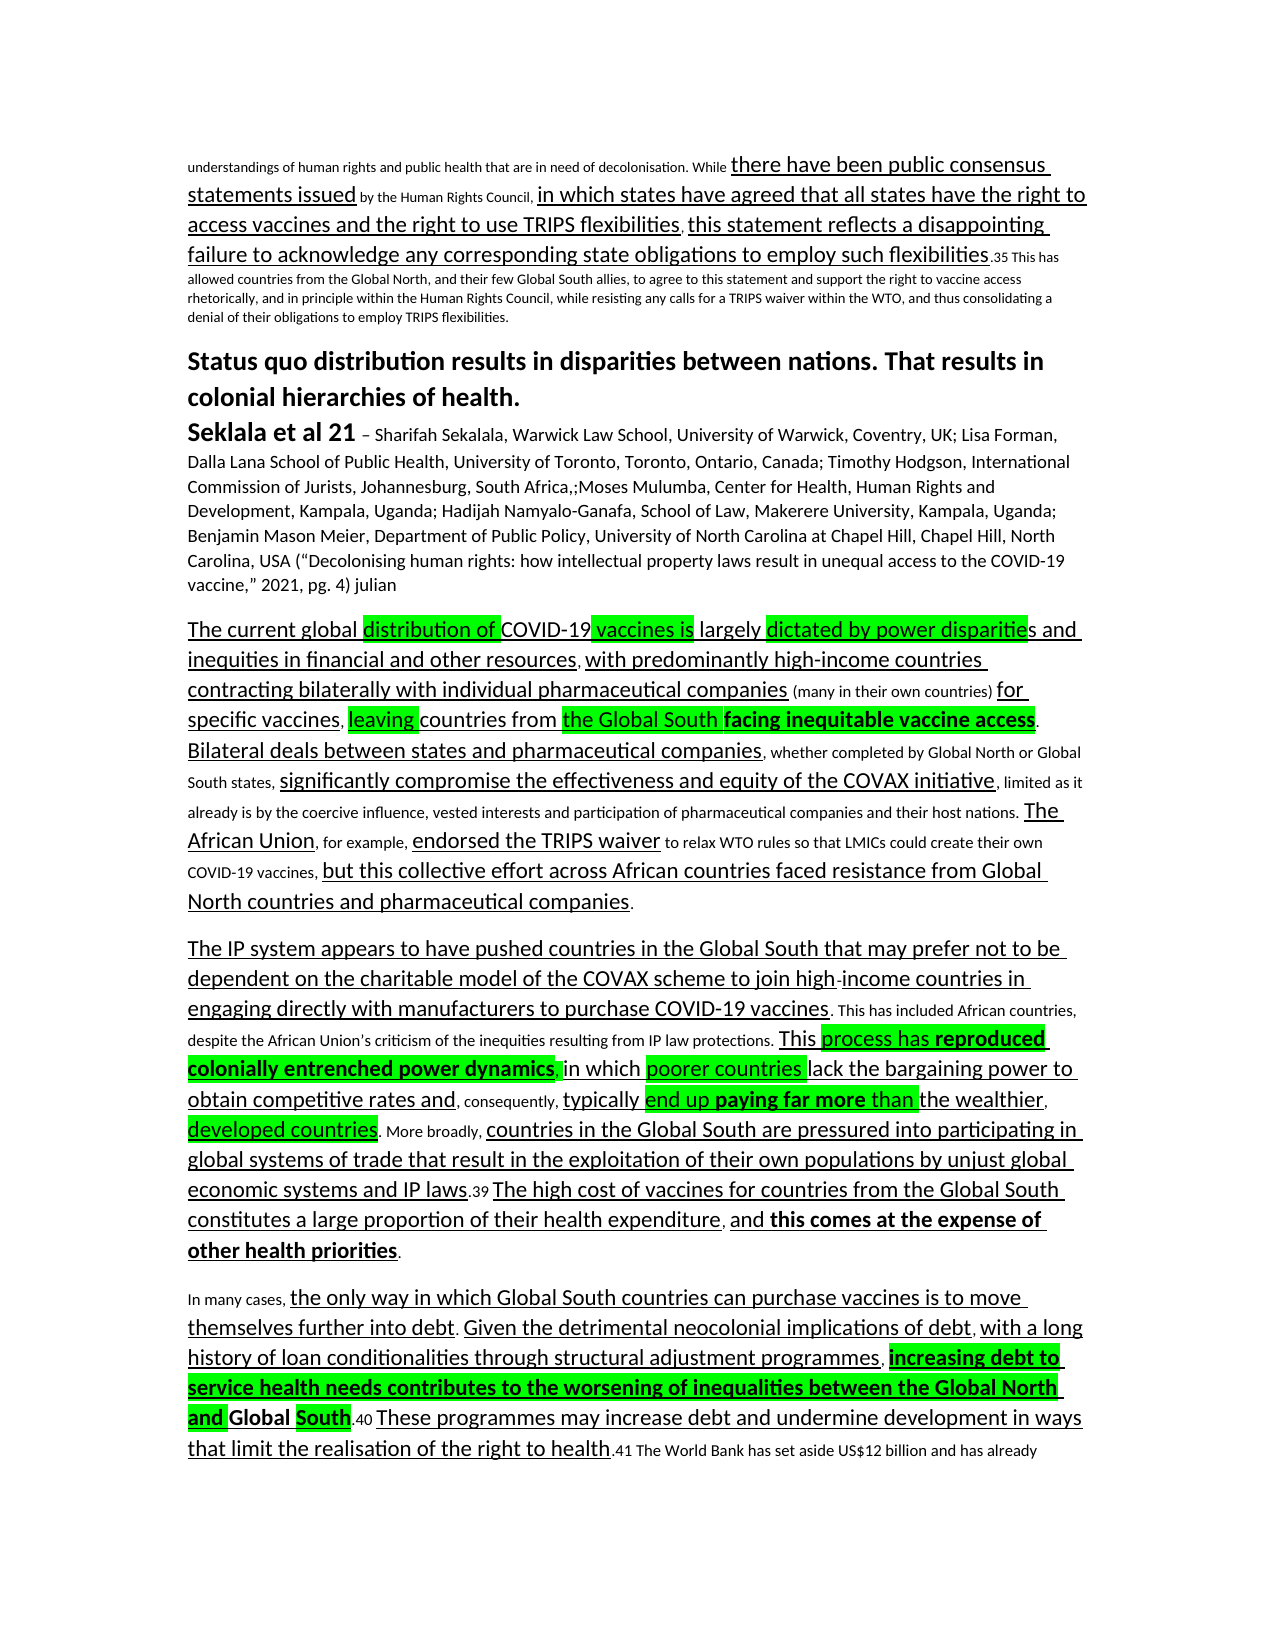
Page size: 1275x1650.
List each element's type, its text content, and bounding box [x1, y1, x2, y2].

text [187, 150, 1087, 326]
subtitle Status quo distribution results in disparities between nations. That results in colonial hierarchies of health. [187, 344, 1087, 413]
text The current global distribution of COVID-19 vaccines is largely dictated by power disparities and inequities in financial and other resources, with predominantly high-income countries contracting bilaterally with individual pharmaceutical companies (many in their own countries) for specific vaccines, leaving countries from the Global South facing inequitable vaccine access. Bilateral deals between states and pharmaceutical companies, whether completed by Global North or Global South states, significantly compromise the effectiveness and equity of the COVAX initiative, limited as it already is by the coercive influence, vested interests and participation of pharmaceutical companies and their host nations. The African Union, for example, endorsed the TRIPS waiver to relax WTO rules so that LMICs could create their own COVID-19 vaccines, but this collective effort across African countries faced resistance from Global North countries and pharmaceutical companies. [187, 615, 1087, 915]
text The IP system appears to have pushed countries in the Global South that may prefer not to be dependent on the charitable model of the COVAX scheme to join high-income countries in engaging directly with manufacturers to purchase COVID-19 vaccines. This has included African countries, despite the African Union’s criticism of the inequities resulting from IP law protections. This process has reproduced colonially entrenched power dynamics, in which poorer countries lack the bargaining power to obtain competitive rates and, consequently, typically end up paying far more than the wealthier, developed countries. More broadly, countries in the Global South are pressured into participating in global systems of trade that result in the exploitation of their own populations by unjust global economic systems and IP laws.39 The high cost of vaccines for countries from the Global South constitutes a large proportion of their health expenditure, and this comes at the expense of other health priorities. [187, 934, 1087, 1264]
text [187, 1283, 1087, 1462]
text Seklala et al 21 – Sharifah Sekalala, Warwick Law School, University of Warwick, Coventry, UK; Lisa Forman, Dalla Lana School of Public Health, University of Toronto, Toronto, Ontario, Canada; Timothy Hodgson, International Commission of Jurists, Johannesburg, South Africa,;Moses Mulumba, Center for Health, Human Rights and Development, Kampala, Uganda; Hadijah Namyalo-Ganafa, School of Law, Makerere University, Kampala, Uganda; Benjamin Mason Meier, Department of Public Policy, University of North Carolina at Chapel Hill, Chapel Hill, North Carolina, USA (“Decolonising human rights: how intellectual property laws result in unequal access to the COVID-19 vaccine,” 2021, pg. 4) julian [187, 415, 1087, 597]
